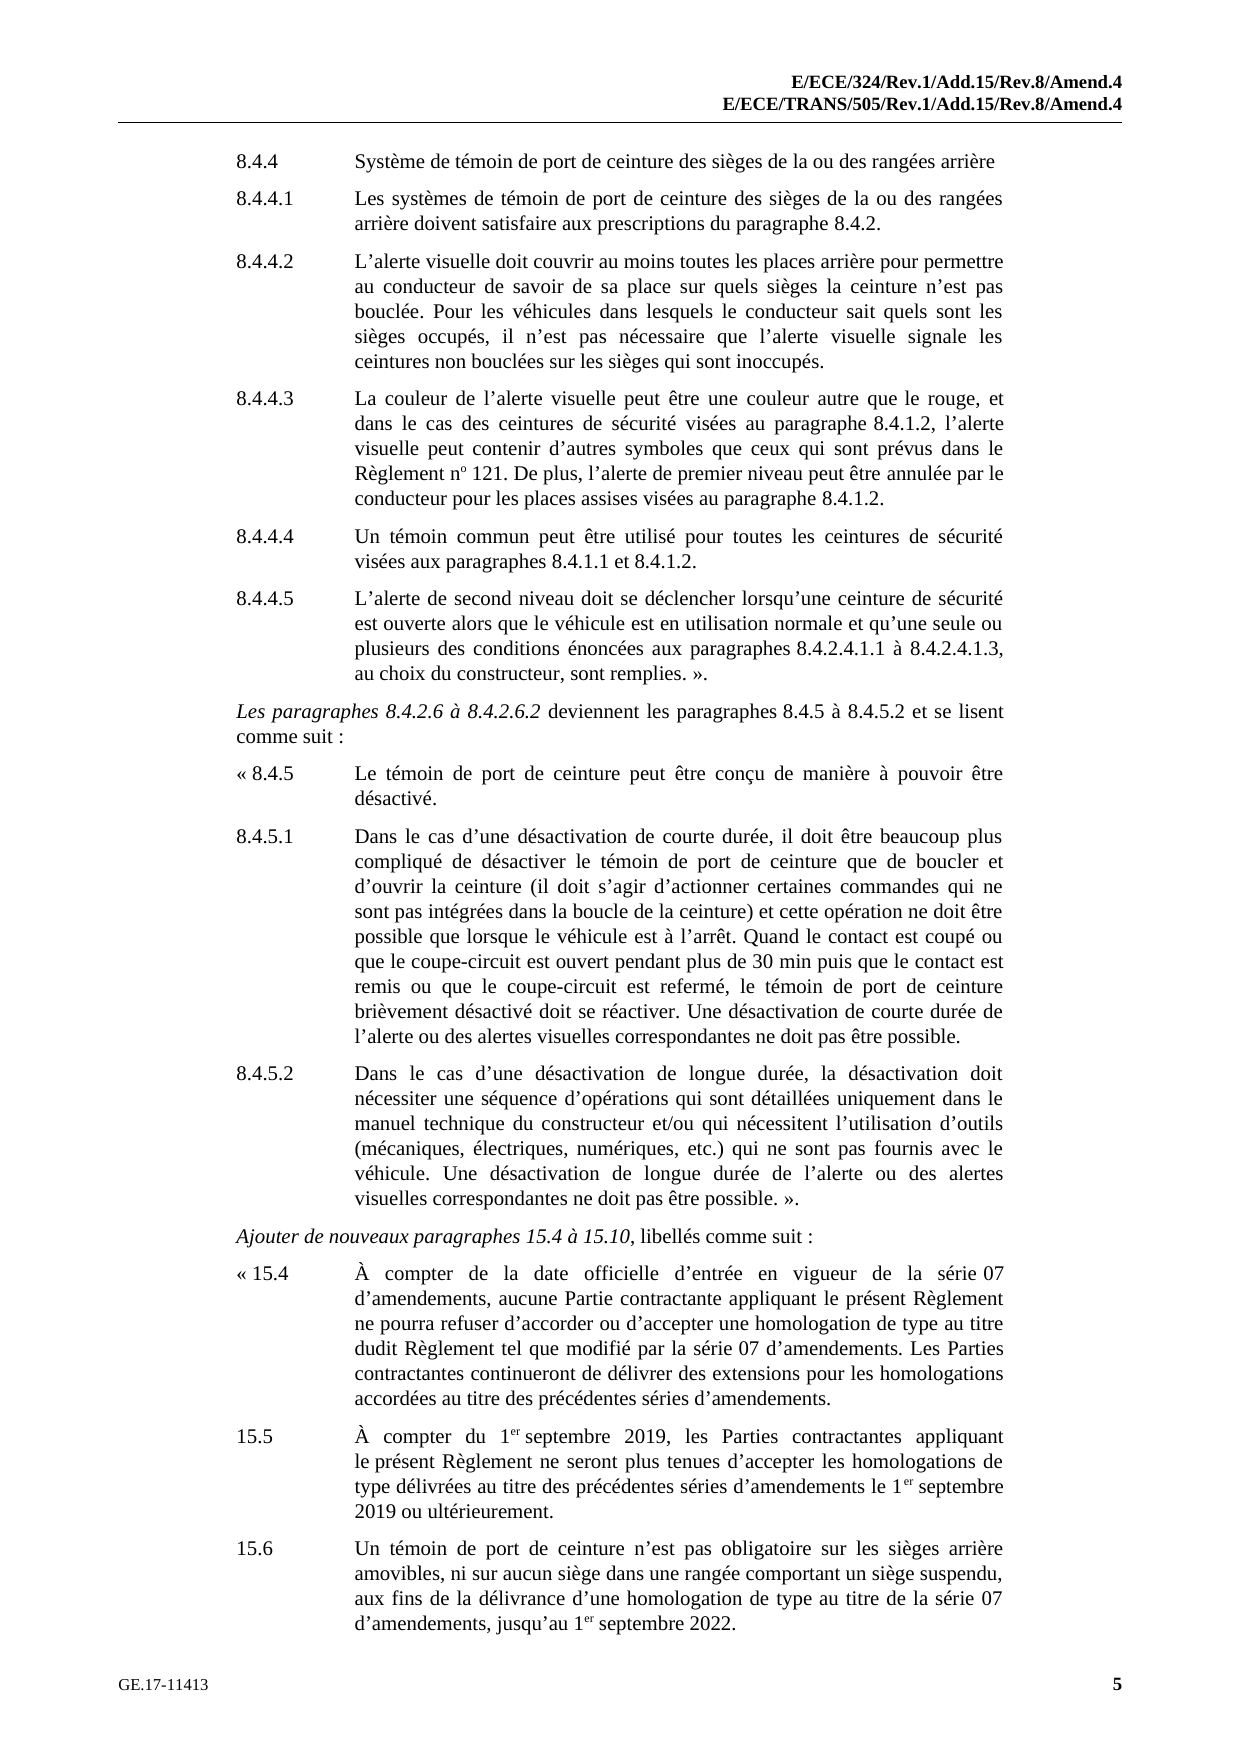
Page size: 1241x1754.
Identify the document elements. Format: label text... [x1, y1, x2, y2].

text Ajouter de nouveaux paragraphes 15.4 à 15.10, libellés comme suit : [236, 1223, 1004, 1248]
text 8.4.4.5 L’alerte de second niveau doit se déclencher lorsqu’une ceinture de sécurité est ouverte alors que le véhicule est en utilisation normale et qu’une seule ou plusieurs des conditions énoncées aux paragraphes 8.4.2.4.1.1 à 8.4.2.4.1.3, au choix du constructeur, sont remplies. ». [236, 585, 1004, 685]
text 8.4.4.3 La couleur de l’alerte visuelle peut être une couleur autre que le rouge, et dans le cas des ceintures de sécurité visées au paragraphe 8.4.1.2, l’alerte visuelle peut contenir d’autres symboles que ceux qui sont prévus dans le Règlement no 121. De plus, l’alerte de premier niveau peut être annulée par le conducteur pour les places assises visées au paragraphe 8.4.1.2. [236, 385, 1004, 510]
text 8.4.4.1 Les systèmes de témoin de port de ceinture des sièges de la ou des rangées arrière doivent satisfaire aux prescriptions du paragraphe 8.4.2. [236, 185, 1004, 235]
text 8.4.4.4 Un témoin commun peut être utilisé pour toutes les ceintures de sécurité visées aux paragraphes 8.4.1.1 et 8.4.1.2. [236, 523, 1004, 573]
text 8.4.5.1 Dans le cas d’une désactivation de courte durée, il doit être beaucoup plus compliqué de désactiver le témoin de port de ceinture que de boucler et d’ouvrir la ceinture (il doit s’agir d’actionner certaines commandes qui ne sont pas intégrées dans la boucle de la ceinture) et cette opération ne doit être possible que lorsque le véhicule est à l’arrêt. Quand le contact est coupé ou que le coupe-circuit est ouvert pendant plus de 30 min puis que le contact est remis ou que le coupe-circuit est refermé, le témoin de port de ceinture brièvement désactivé doit se réactiver. Une désactivation de courte durée de l’alerte ou des alertes visuelles correspondantes ne doit pas être possible. [236, 823, 1004, 1048]
text 8.4.4 Système de témoin de port de ceinture des sièges de la ou des rangées arrière [236, 148, 1004, 173]
text « 15.4 À compter de la date officielle d’entrée en vigueur de la série 07 d’amendements, aucune Partie contractante appliquant le présent Règlement ne pourra refuser d’accorder ou d’accepter une homologation de type au titre dudit Règlement tel que modifié par la série 07 d’amendements. Les Parties contractantes continueront de délivrer des extensions pour les homologations accordées au titre des précédentes séries d’amendements. [236, 1260, 1004, 1410]
text 15.6 Un témoin de port de ceinture n’est pas obligatoire sur les sièges arrière amovibles, ni sur aucun siège dans une rangée comportant un siège suspendu, aux fins de la délivrance d’une homologation de type au titre de la série 07 d’amendements, jusqu’au 1er septembre 2022. [236, 1535, 1004, 1635]
text 8.4.4.2 L’alerte visuelle doit couvrir au moins toutes les places arrière pour permettre au conducteur de savoir de sa place sur quels sièges la ceinture n’est pas bouclée. Pour les véhicules dans lesquels le conducteur sait quels sont les sièges occupés, il n’est pas nécessaire que l’alerte visuelle signale les ceintures non bouclées sur les sièges qui sont inoccupés. [236, 248, 1004, 373]
text 15.5 À compter du 1er septembre 2019, les Parties contractantes appliquant le présent Règlement ne seront plus tenues d’accepter les homologations de type délivrées au titre des précédentes séries d’amendements le 1er septembre 2019 ou ultérieurement. [236, 1423, 1004, 1523]
text « 8.4.5 Le témoin de port de ceinture peut être conçu de manière à pouvoir être désactivé. [236, 760, 1004, 810]
text Les paragraphes 8.4.2.6 à 8.4.2.6.2 deviennent les paragraphes 8.4.5 à 8.4.5.2 et se lisent comme suit : [236, 698, 1004, 748]
text 8.4.5.2 Dans le cas d’une désactivation de longue durée, la désactivation doit nécessiter une séquence d’opérations qui sont détaillées uniquement dans le manuel technique du constructeur et/ou qui nécessitent l’utilisation d’outils (mécaniques, électriques, numériques, etc.) qui ne sont pas fournis avec le véhicule. Une désactivation de longue durée de l’alerte ou des alertes visuelles correspondantes ne doit pas être possible. ». [236, 1060, 1004, 1210]
